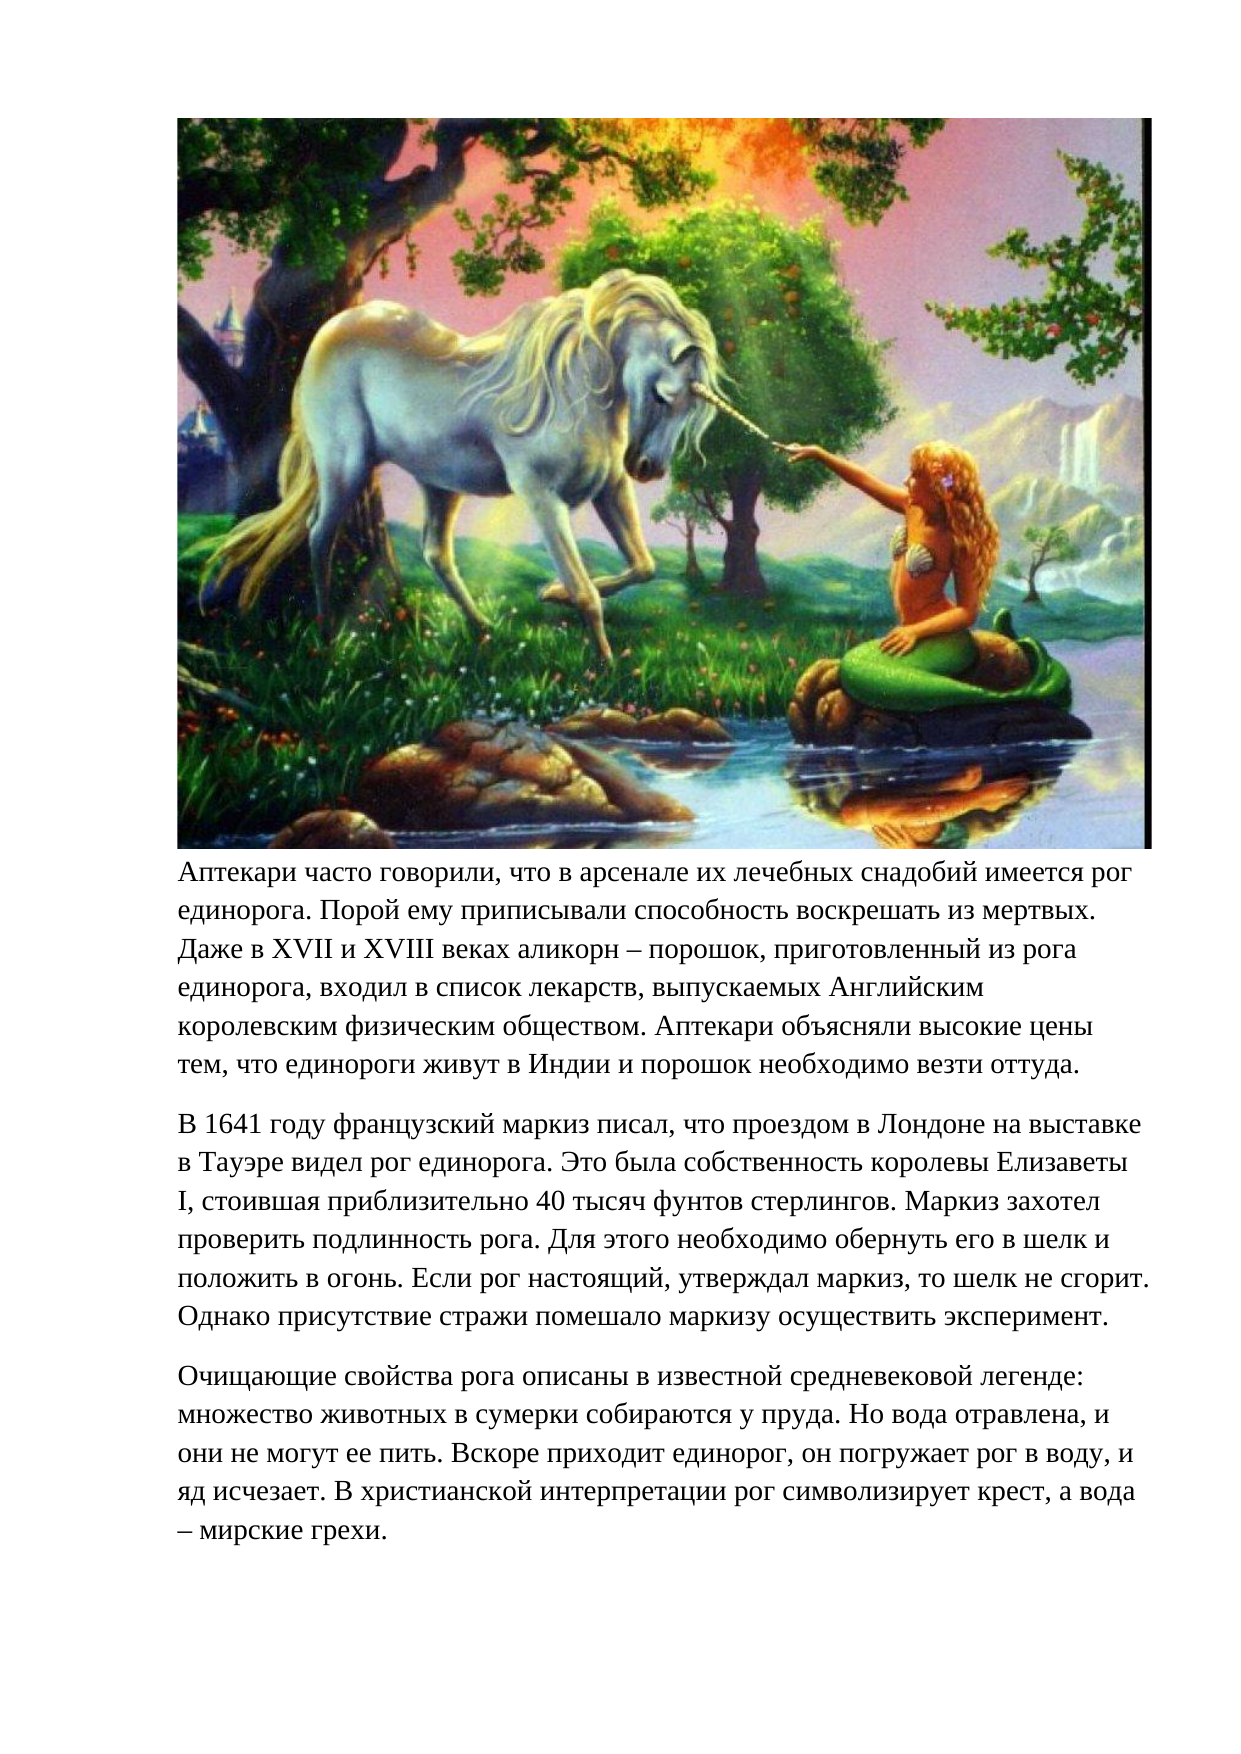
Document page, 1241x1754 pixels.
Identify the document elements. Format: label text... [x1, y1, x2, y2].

text Очищающие свойства рога описаны в известной средневековой легенде: множество животных в сумерки собираются у пруда. Но вода отравлена, и они не могут ее пить. Вскоре приходит единорог, он погружает рог в воду, и яд исчезает. В христианской интерпретации рог символизирует крест, а вода – мирские грехи. [177, 1358, 1152, 1546]
picture [177, 118, 1152, 849]
text Аптекари часто говорили, что в арсенале их лечебных снадобий имеется рог единорога. Порой ему приписывали способность воскрешать из мертвых. Даже в XVII и XVIII веках аликорн – порошок, приготовленный из рога единорога, входил в список лекарств, выпускаемых Английским королевским физическим обществом. Аптекари объясняли высокие цены тем, что единороги живут в Индии и порошок необходимо везти оттуда. [177, 849, 1152, 1080]
text В 1641 году французский маркиз писал, что проездом в Лондоне на выставке в Тауэре видел рог единорога. Это была собственность королевы Елизаветы I, стоившая приблизительно 40 тысяч фунтов стерлингов. Маркиз захотел проверить подлинность рога. Для этого необходимо обернуть его в шелк и положить в огонь. Если рог настоящий, утверждал маркиз, то шелк не сгорит. Однако присутствие стражи помешало маркизу осуществить эксперимент. [177, 1106, 1152, 1332]
